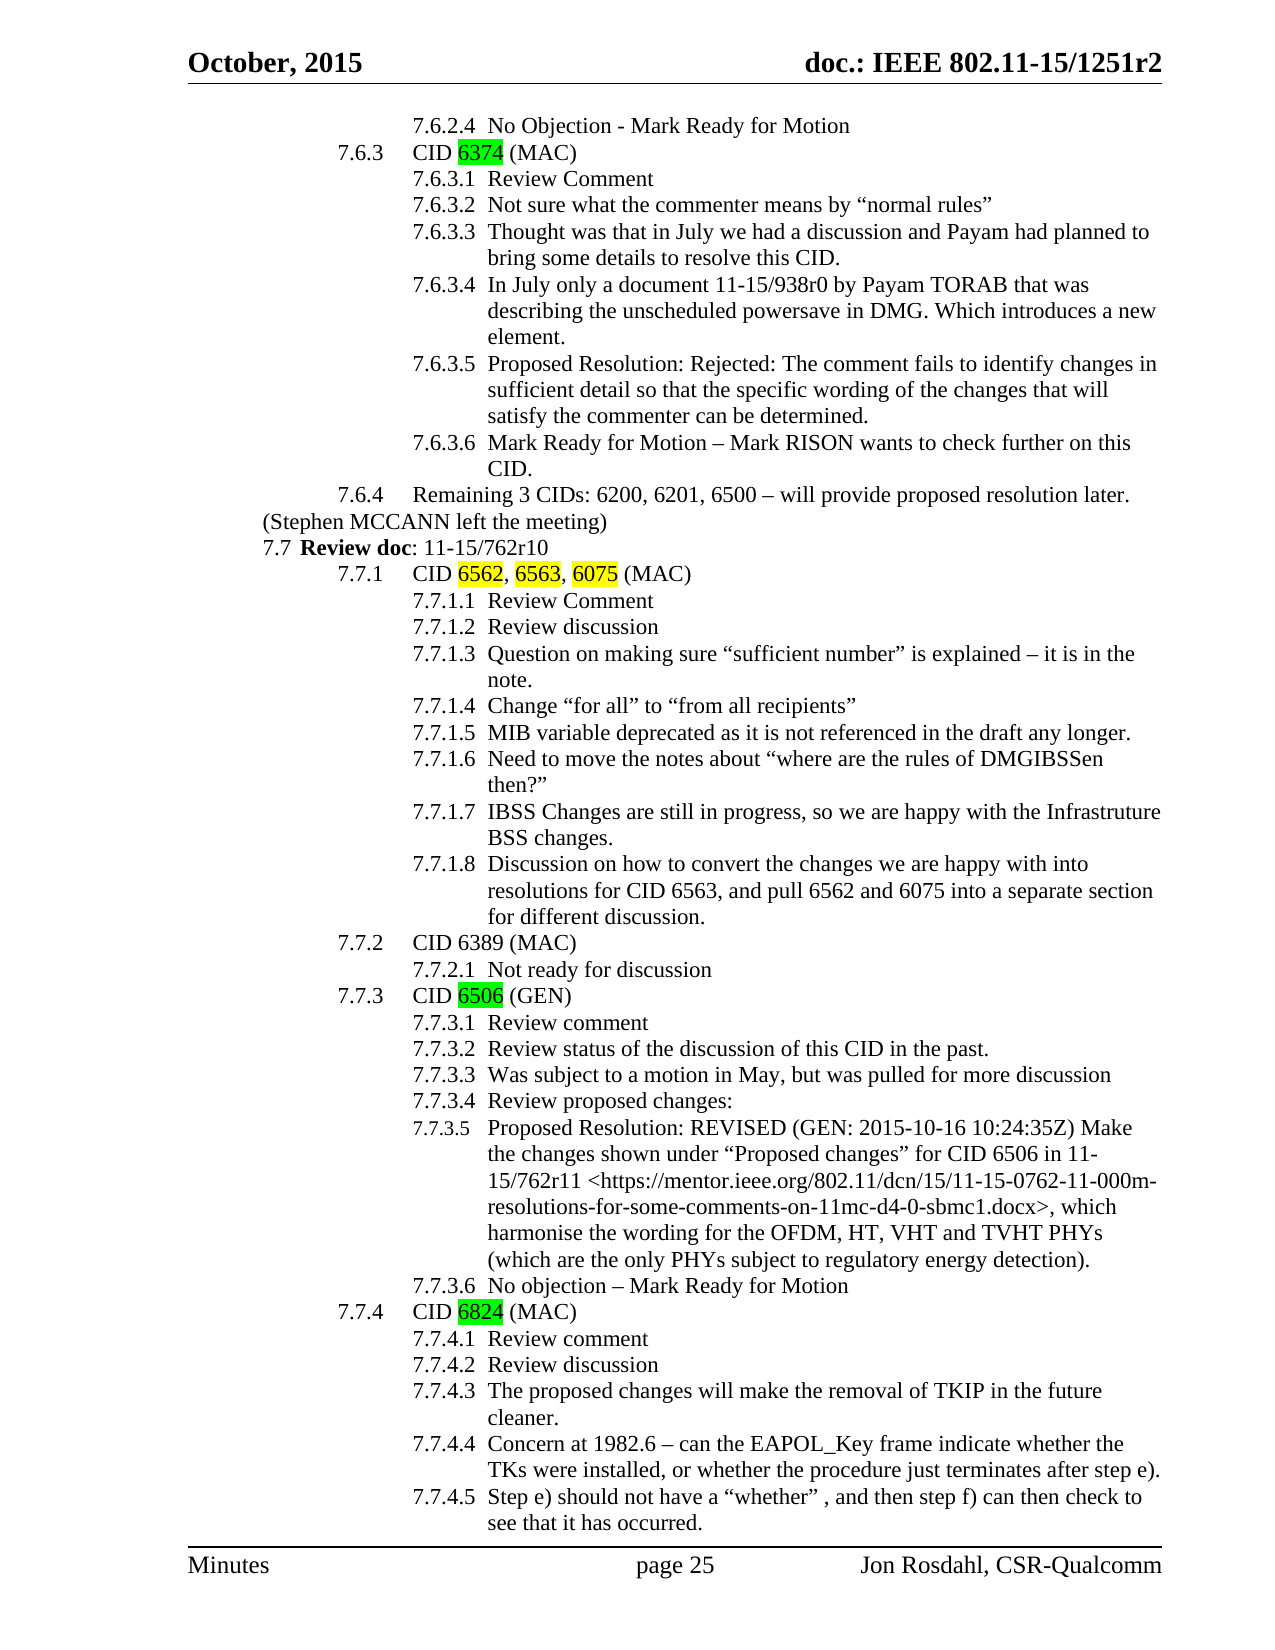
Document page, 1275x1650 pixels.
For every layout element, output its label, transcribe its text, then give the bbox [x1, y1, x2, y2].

list Review comment [412, 1008, 1162, 1035]
list CID 6562, 6563, 6075 (MAC) [337, 561, 458, 587]
list Discussion on how to convert the changes we are happy with into resolutions for CID 6563, and pull 6562 and 6075 into a separate section for different discussion. [412, 850, 1162, 929]
list IBSS Changes are still in progress, so we are happy with the Infrastruture BSS changes. [412, 798, 1162, 850]
list Concern at 1982.6 – can the EAPOL_Key frame indicate whether the TKs were installed, or whether the procedure just terminates after step e). [412, 1430, 1162, 1483]
list Proposed Resolution: Rejected: The comment fails to identify changes in sufficient detail so that the specific wording of the changes that will satisfy the commenter can be determined. [412, 350, 1162, 429]
list Mark Ready for Motion – Mark RISON wants to check further on this CID. [412, 429, 1162, 481]
list Review discussion [412, 613, 1162, 639]
list CID 6374 (MAC) [337, 139, 458, 165]
list CID 6374 (MAC) [503, 139, 1162, 165]
text (Stephen MCCANN left the meeting) [187, 508, 1162, 534]
list Question on making sure “sufficient number” is explained – it is in the note. [412, 639, 1162, 692]
list Not ready for discussion [412, 956, 1162, 982]
list Review discussion [412, 1351, 1162, 1377]
list In July only a document 11-15/938r0 by Payam TORAB that was describing the unscheduled powersave in DMG. Which introduces a new element. [412, 271, 1162, 350]
list CID 6562, 6563, 6075 (MAC) [618, 561, 1162, 587]
list Review comment [412, 1325, 1162, 1351]
list Need to move the notes about “where are the rules of DMGIBSSen then?” [412, 745, 1162, 798]
list CID 6824 (MAC) [337, 1298, 1162, 1325]
list Proposed Resolution: REVISED (GEN: 2015-10-16 10:24:35Z) Make the changes shown under “Proposed changes” for CID 6506 in 11-15/762r11 <https://mentor.ieee.org/802.11/dcn/15/11-15-0762-11-000m-resolutions-for-some-comments-on-11mc-d4-0-sbmc1.docx>, which harmonise the wording for the OFDM, HT, VHT and TVHT PHYs (which are the only PHYs subject to regulatory energy detection). [412, 1114, 1162, 1272]
list No Objection - Mark Ready for Motion [412, 112, 1162, 139]
list CID 6389 (MAC) [337, 929, 1162, 956]
list Review Comment [412, 165, 1162, 192]
list MIB variable deprecated as it is not referenced in the draft any longer. [412, 719, 1162, 745]
list The proposed changes will make the removal of TKIP in the future cleaner. [412, 1377, 1162, 1430]
list Remaining 3 CIDs: 6200, 6201, 6500 – will provide proposed resolution later. [337, 481, 1162, 508]
list Thought was that in July we had a discussion and Payam had planned to bring some details to resolve this CID. [412, 218, 1162, 271]
list Review status of the discussion of this CID in the past. [412, 1035, 1162, 1061]
list Was subject to a motion in May, but was pulled for more discussion [412, 1061, 1162, 1088]
list Change “for all” to “from all recipients” [412, 692, 1162, 719]
list Not sure what the commenter means by “normal rules” [412, 192, 1162, 218]
list CID 6506 (GEN) [337, 982, 458, 1008]
list Review proposed changes: [412, 1088, 1162, 1114]
list Review Comment [412, 587, 1162, 613]
list No objection – Mark Ready for Motion [412, 1272, 1162, 1298]
list Step e) should not have a “whether” , and then step f) can then check to see that it has occurred. [412, 1483, 1162, 1536]
list CID 6506 (GEN) [503, 982, 1162, 1008]
list Review doc: 11-15/762r10 [262, 534, 1162, 561]
